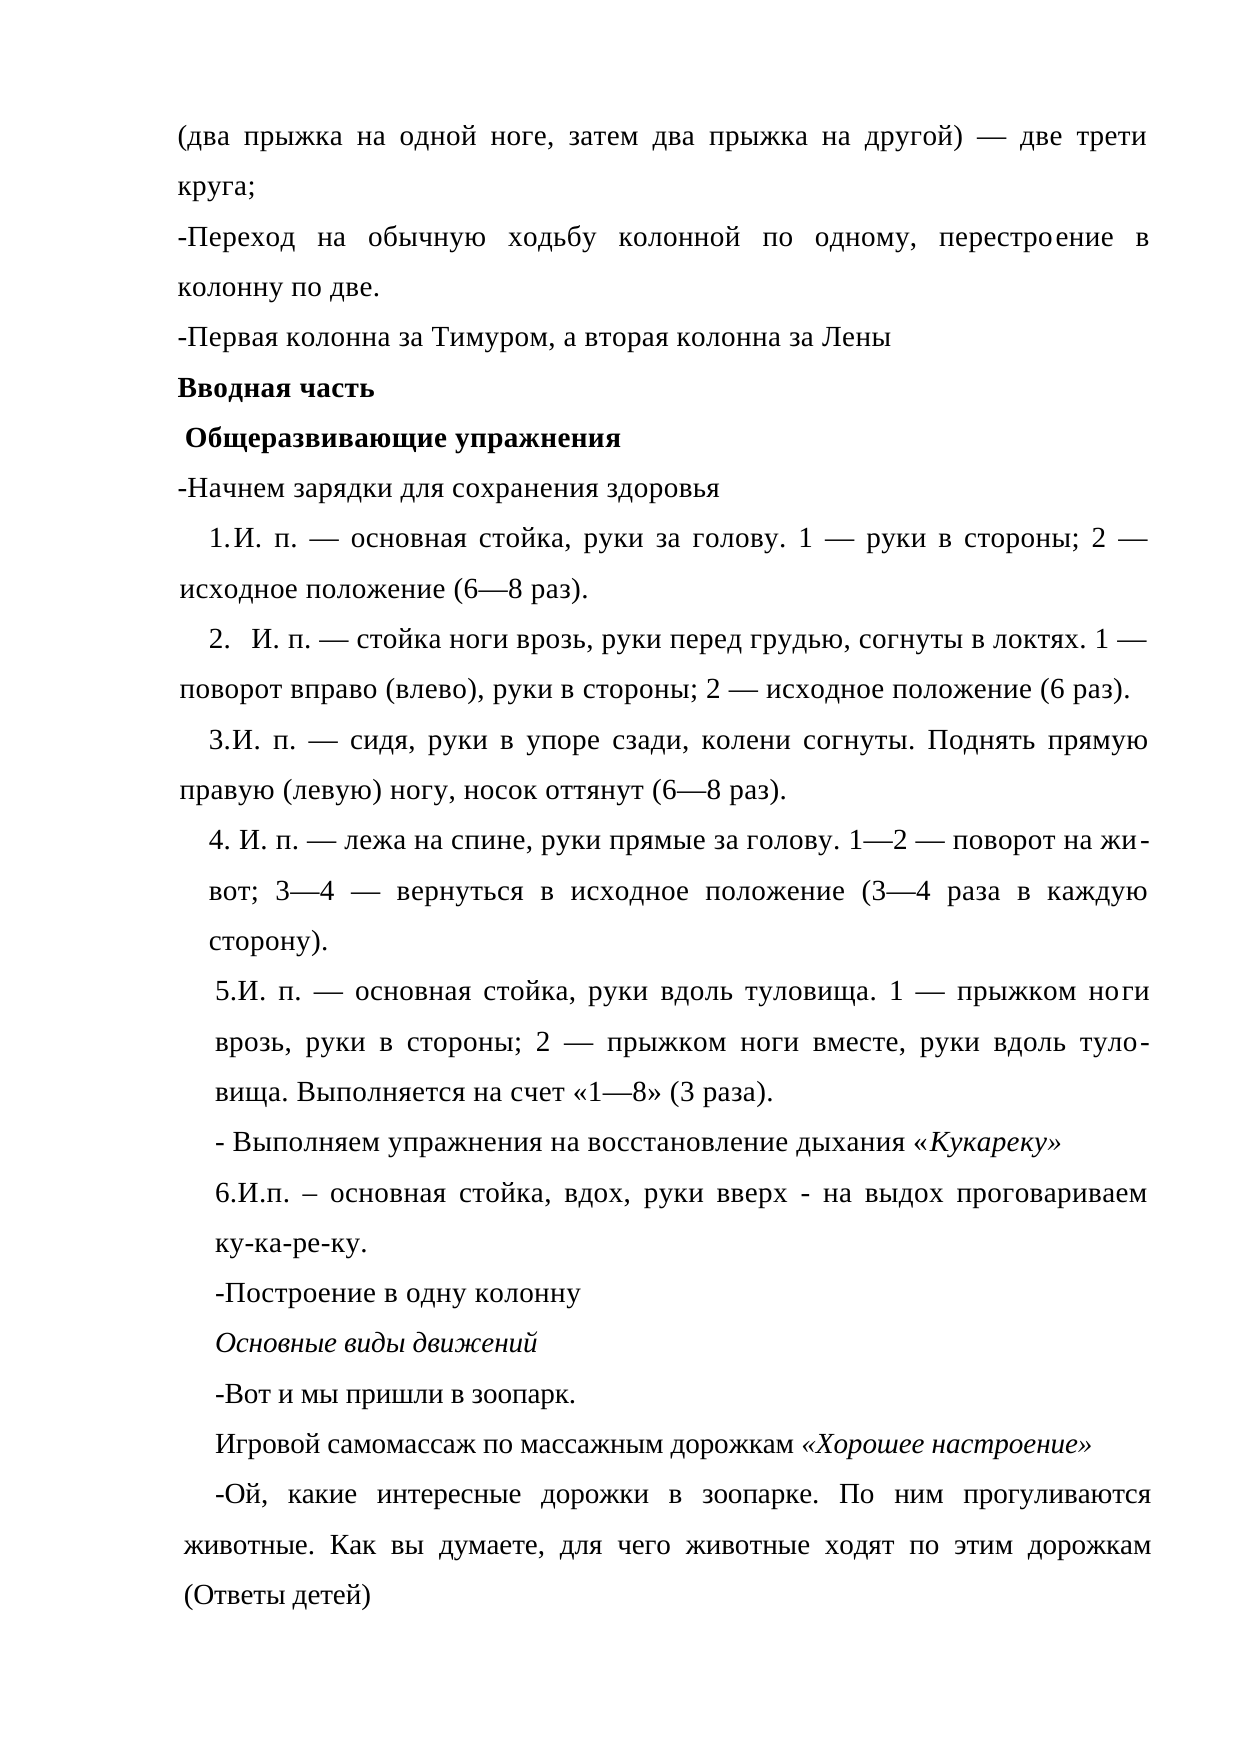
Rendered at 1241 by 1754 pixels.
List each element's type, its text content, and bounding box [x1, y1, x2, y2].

text 6.И.п. – основная стойка, вдох, руки вверх - на выдох проговариваем ку-ка-ре-ку. [215, 1175, 1149, 1258]
list И. п. — сидя, руки в упоре сзади, колени согнуты. Поднять прямую правую (левую) ногу, носок оттянут (6—8 раз). [179, 722, 1149, 806]
text Основные виды движений [183, 1326, 1152, 1359]
text Вводная часть [177, 370, 1149, 403]
text -Построение в одну колонну [215, 1275, 1149, 1309]
text 4. И. п. — лежа на спине, руки прямые за голову. 1—2 — поворот на живот; 3—4 — вернуться в исходное положение (3—4 раза в каждую сторону). [208, 822, 1149, 957]
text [177, 118, 1149, 202]
text Общеразвивающие упражнения [184, 420, 1149, 453]
list И. п. — стойка ноги врозь, руки перед грудью, согнуты в локтях. 1 — поворот вправо (влево), руки в стороны; 2 — исходное положение (6 раз). [179, 621, 1149, 705]
text -Первая колонна за Тимуром, а вторая колонна за Лены [177, 319, 1149, 353]
list И. п. — основная стойка, руки за голову. 1 — руки в стороны; 2 — исходное положение (6—8 раз). [179, 521, 1149, 604]
text Игровой самомассаж по массажным дорожкам «Хорошее настроение» [183, 1426, 1152, 1460]
text - Выполняем упражнения на восстановление дыхания «Кукареку» [215, 1124, 1149, 1158]
text -Начнем зарядки для сохранения здоровья [177, 470, 1149, 504]
text 5.И. п. — основная стойка, руки вдоль туловища. 1 — прыжком ноги врозь, руки в стороны; 2 — прыжком ноги вместе, руки вдоль туловища. Выполняется на счет «1—8» (3 раза). [215, 973, 1149, 1108]
text -Вот и мы пришли в зоопарк. [183, 1376, 1152, 1409]
text -Переход на обычную ходьбу колонной по одному, перестроение в колонну по две. [177, 219, 1149, 303]
text -Ой, какие интересные дорожки в зоопарке. По ним прогуливаются животные. Как вы думаете, для чего животные ходят по этим дорожкам (Ответы детей) [183, 1477, 1152, 1611]
